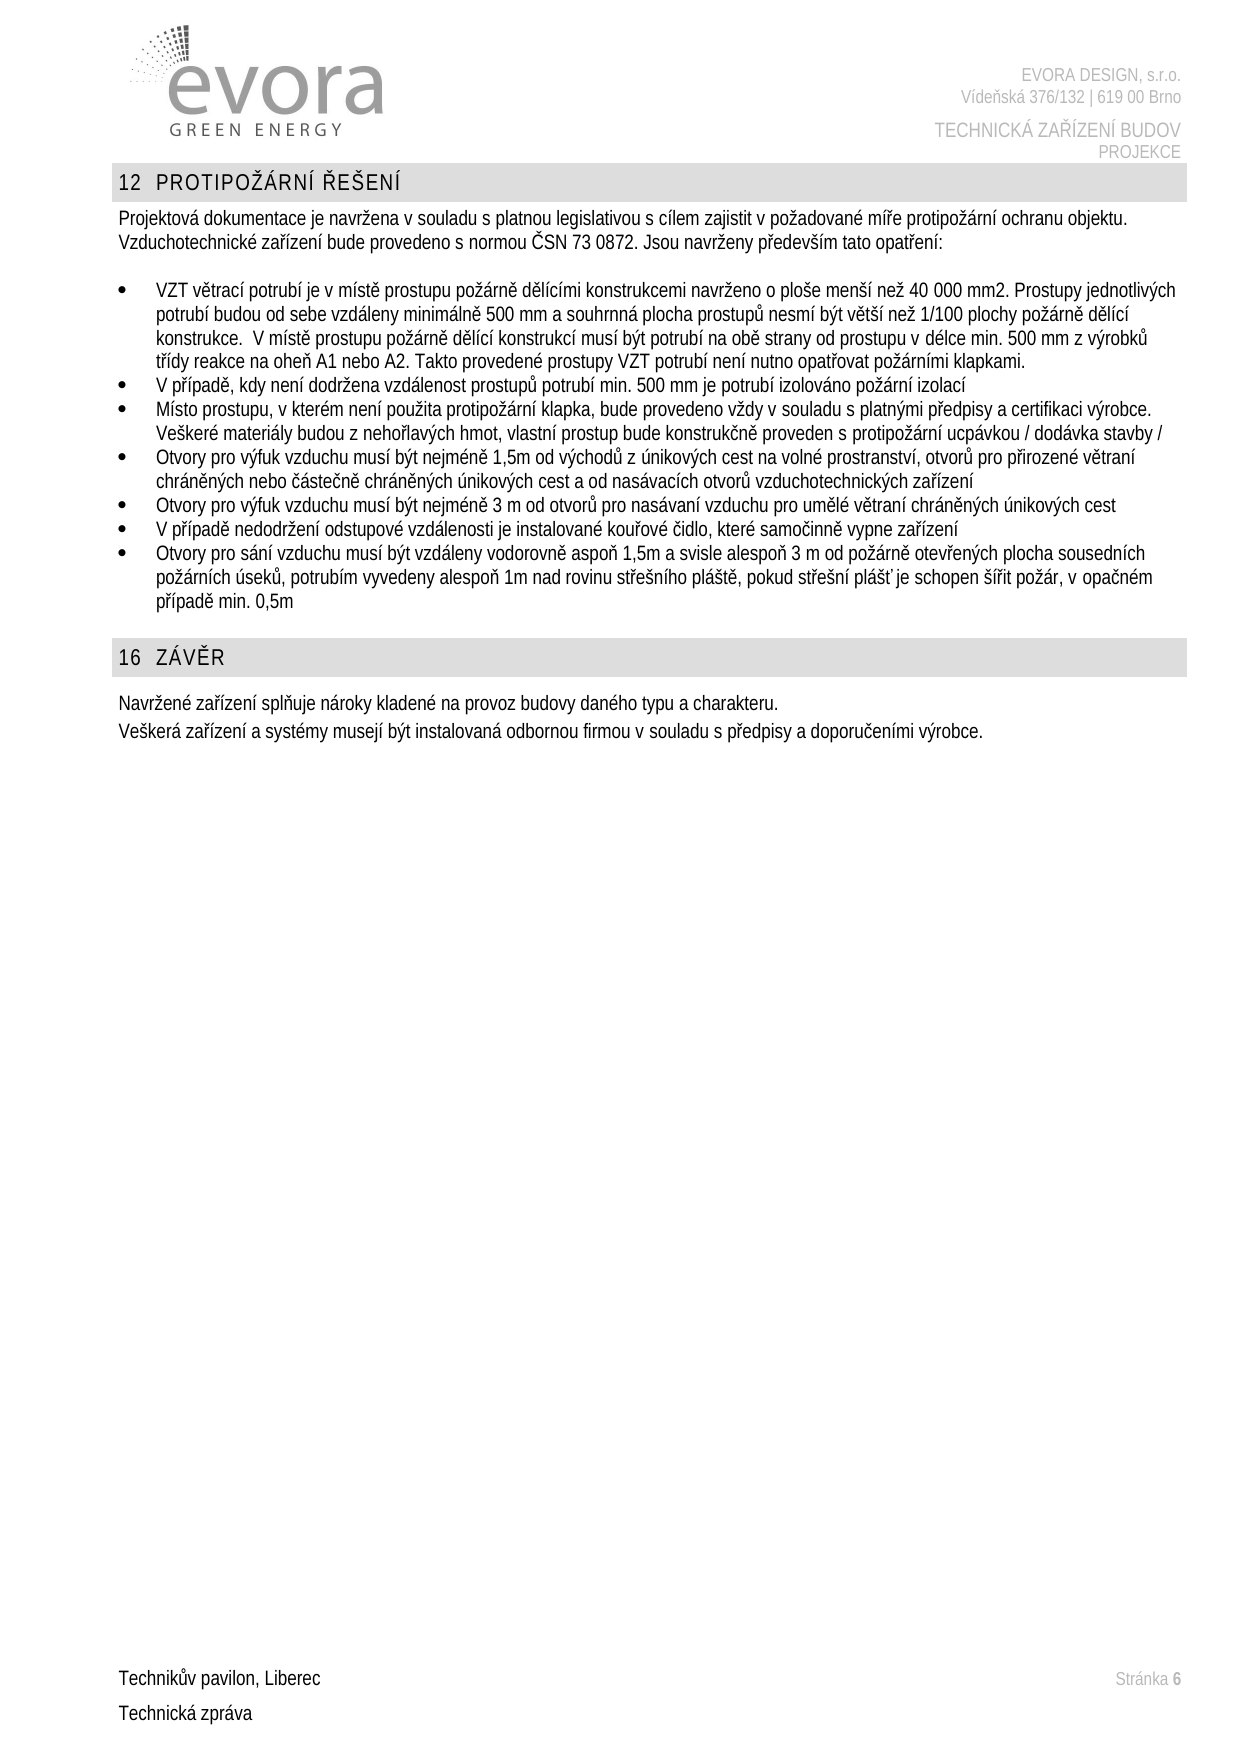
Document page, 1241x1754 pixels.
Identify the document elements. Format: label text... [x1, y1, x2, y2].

list Otvory pro výfuk vzduchu musí být nejméně 1,5m od východů z únikových cest na volné prostranství, otvorů pro přirozené větraní chráněných nebo částečně chráněných únikových cest a od nasávacích otvorů vzduchotechnických zařízení [118, 445, 1181, 493]
list V případě nedodržení odstupové vzdálenosti je instalované kouřové čidlo, které samočinně vypne zařízení [118, 517, 1181, 541]
list Místo prostupu, v kterém není použita protipožární klapka, bude provedeno vždy v souladu s platnými předpisy a certifikaci výrobce. Veškeré materiály budou z nehořlavých hmot, vlastní prostup bude konstrukčně proveden s protipožární ucpávkou / dodávka stavby / [118, 397, 1181, 445]
list Otvory pro výfuk vzduchu musí být nejméně 3 m od otvorů pro nasávaní vzduchu pro umělé větraní chráněných únikových cest [118, 493, 1181, 517]
text Projektová dokumentace je navržena v souladu s platnou legislativou s cílem zajistit v požadované míře protipožární ochranu objektu. Vzduchotechnické zařízení bude provedeno s normou ČSN 73 0872. Jsou navrženy především tato opatření: [118, 206, 1181, 254]
text Veškerá zařízení a systémy musejí být instalovaná odbornou firmou v souladu s předpisy a doporučeními výrobce. [118, 719, 1181, 743]
list VZT větrací potrubí je v místě prostupu požárně dělícími konstrukcemi navrženo o ploše menší než 40 000 mm2. Prostupy jednotlivých potrubí budou od sebe vzdáleny minimálně 500 mm a souhrnná plocha prostupů nesmí být větší než 1/100 plochy požárně dělící konstrukce. V místě prostupu požárně dělící konstrukcí musí být potrubí na obě strany od prostupu v délce min. 500 mm z výrobků třídy reakce na oheň A1 nebo A2. Takto provedené prostupy VZT potrubí není nutno opatřovat požárními klapkami. [118, 278, 1181, 373]
list V případě, kdy není dodržena vzdálenost prostupů potrubí min. 500 mm je potrubí izolováno požární izolací [118, 373, 1181, 397]
subtitle Závěr [118, 644, 1181, 671]
list Otvory pro sání vzduchu musí být vzdáleny vodorovně aspoň 1,5m a svisle alespoň 3 m od požárně otevřených plocha sousedních požárních úseků, potrubím vyvedeny alespoň 1m nad rovinu střešního pláště, pokud střešní plášť je schopen šířit požár, v opačném případě min. 0,5m [118, 541, 1181, 613]
subtitle Protipožární řešení [118, 169, 1181, 196]
text Navržené zařízení splňuje nároky kladené na provoz budovy daného typu a charakteru. [118, 691, 1181, 715]
